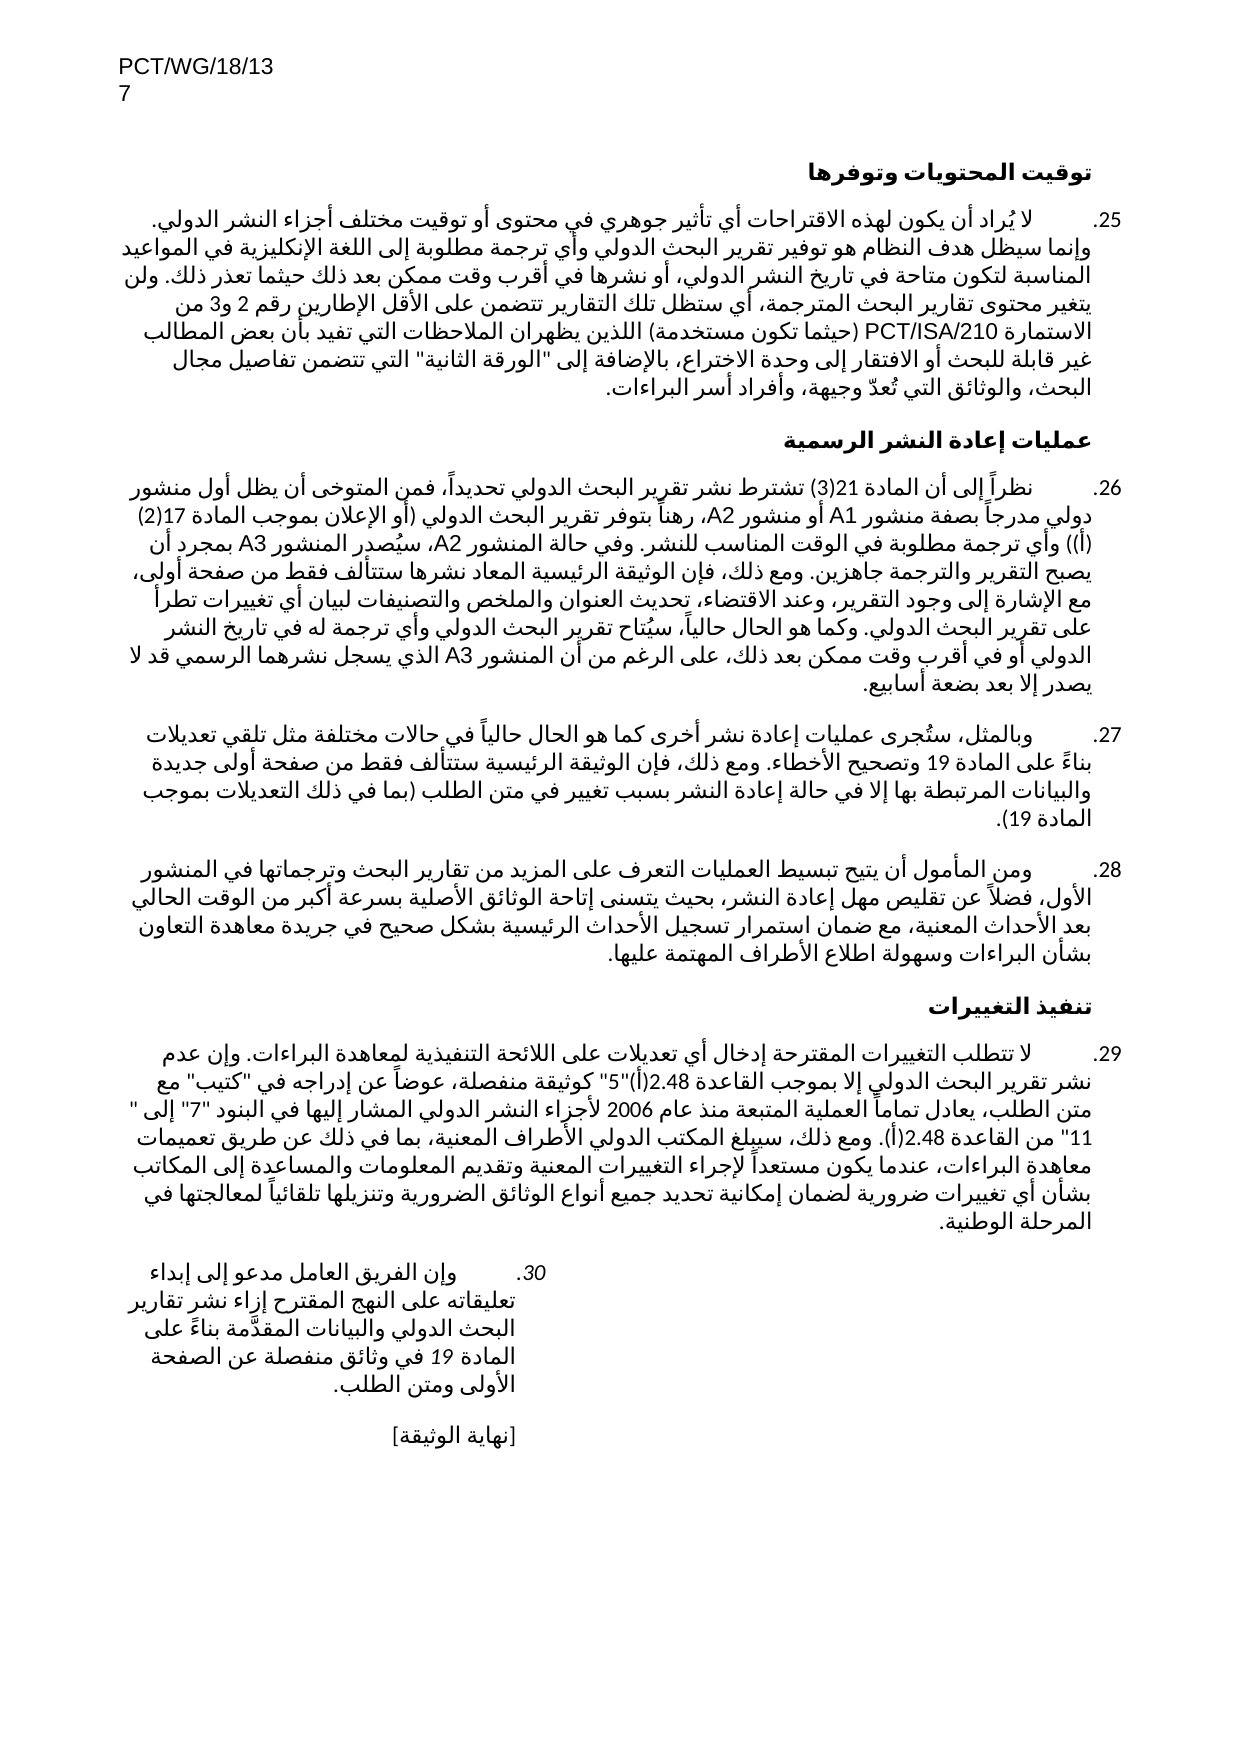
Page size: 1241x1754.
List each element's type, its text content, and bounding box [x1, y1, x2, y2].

text وإن الفريق العامل مدعو إلى إبداء تعليقاته على النهج المقترح إزاء نشر تقارير البحث الدولي والبيانات المقدَّمة بناءً على المادة 19 في وثائق منفصلة عن الصفحة الأولى ومتن الطلب. [118, 1258, 516, 1398]
text لا تتطلب التغييرات المقترحة إدخال أي تعديلات على اللائحة التنفيذية لمعاهدة البراءات. وإن عدم نشر تقرير البحث الدولي إلا بموجب القاعدة 2.48(أ)"5" كوثيقة منفصلة، عوضاً عن إدراجه في "كتيب" مع متن الطلب، يعادل تماماً العملية المتبعة منذ عام 2006 لأجزاء النشر الدولي المشار إليها في البنود "7" إلى "11" من القاعدة 2.48(أ). ومع ذلك، سيبلغ المكتب الدولي الأطراف المعنية، بما في ذلك عن طريق تعميمات معاهدة البراءات، عندما يكون مستعداً لإجراء التغييرات المعنية وتقديم المعلومات والمساعدة إلى المكاتب بشأن أي تغييرات ضرورية لضمان إمكانية تحديد جميع أنواع الوثائق الضرورية وتنزيلها تلقائياً لمعالجتها في المرحلة الوطنية. [118, 1039, 1092, 1235]
text وبالمثل، ستُجرى عمليات إعادة نشر أخرى كما هو الحال حالياً في حالات مختلفة مثل تلقي تعديلات بناءً على المادة 19 وتصحيح الأخطاء. ومع ذلك، فإن الوثيقة الرئيسية ستتألف فقط من صفحة أولى جديدة والبيانات المرتبطة بها إلا في حالة إعادة النشر بسبب تغيير في متن الطلب (بما في ذلك التعديلات بموجب المادة 19). [118, 720, 1092, 832]
text ومن المأمول أن يتيح تبسيط العمليات التعرف على المزيد من تقارير البحث وترجماتها في المنشور الأول، فضلاً عن تقليص مهل إعادة النشر، بحيث يتسنى إتاحة الوثائق الأصلية بسرعة أكبر من الوقت الحالي بعد الأحداث المعنية، مع ضمان استمرار تسجيل الأحداث الرئيسية بشكل صحيح في جريدة معاهدة التعاون بشأن البراءات وسهولة اطلاع الأطراف المهتمة عليها. [118, 855, 1092, 967]
subtitle توقيت المحتويات وتوفرها [118, 158, 1092, 187]
text لا يُراد أن يكون لهذه الاقتراحات أي تأثير جوهري في محتوى أو توقيت مختلف أجزاء النشر الدولي. وإنما سيظل هدف النظام هو توفير تقرير البحث الدولي وأي ترجمة مطلوبة إلى اللغة الإنكليزية في المواعيد المناسبة لتكون متاحة في تاريخ النشر الدولي، أو نشرها في أقرب وقت ممكن بعد ذلك حيثما تعذر ذلك. ولن يتغير محتوى تقارير البحث المترجمة، أي ستظل تلك التقارير تتضمن على الأقل الإطارين رقم 2 و3 من الاستمارة PCT/ISA/210 (حيثما تكون مستخدمة) اللذين يظهران الملاحظات التي تفيد بأن بعض المطالب غير قابلة للبحث أو الافتقار إلى وحدة الاختراع، بالإضافة إلى "الورقة الثانية" التي تتضمن تفاصيل مجال البحث، والوثائق التي تُعدّ وجيهة، وأفراد أسر البراءات. [118, 205, 1092, 401]
text نظراً إلى أن المادة 21(3) تشترط نشر تقرير البحث الدولي تحديداً، فمن المتوخى أن يظل أول منشور دولي مدرجاً بصفة منشور A1 أو منشور A2، رهناً بتوفر تقرير البحث الدولي (أو الإعلان بموجب المادة 17(2)(أ)) وأي ترجمة مطلوبة في الوقت المناسب للنشر. وفي حالة المنشور A2، سيُصدر المنشور A3 بمجرد أن يصبح التقرير والترجمة جاهزين. ومع ذلك، فإن الوثيقة الرئيسية المعاد نشرها ستتألف فقط من صفحة أولى، مع الإشارة إلى وجود التقرير، وعند الاقتضاء، تحديث العنوان والملخص والتصنيفات لبيان أي تغييرات تطرأ على تقرير البحث الدولي. وكما هو الحال حالياً، سيُتاح تقرير البحث الدولي وأي ترجمة له في تاريخ النشر الدولي أو في أقرب وقت ممكن بعد ذلك، على الرغم من أن المنشور A3 الذي يسجل نشرهما الرسمي قد لا يصدر إلا بعد بضعة أسابيع. [118, 473, 1092, 697]
subtitle تنفيذ التغييرات [118, 992, 1092, 1020]
text [نهاية الوثيقة] [118, 1421, 516, 1449]
subtitle عمليات إعادة النشر الرسمية [118, 426, 1092, 454]
